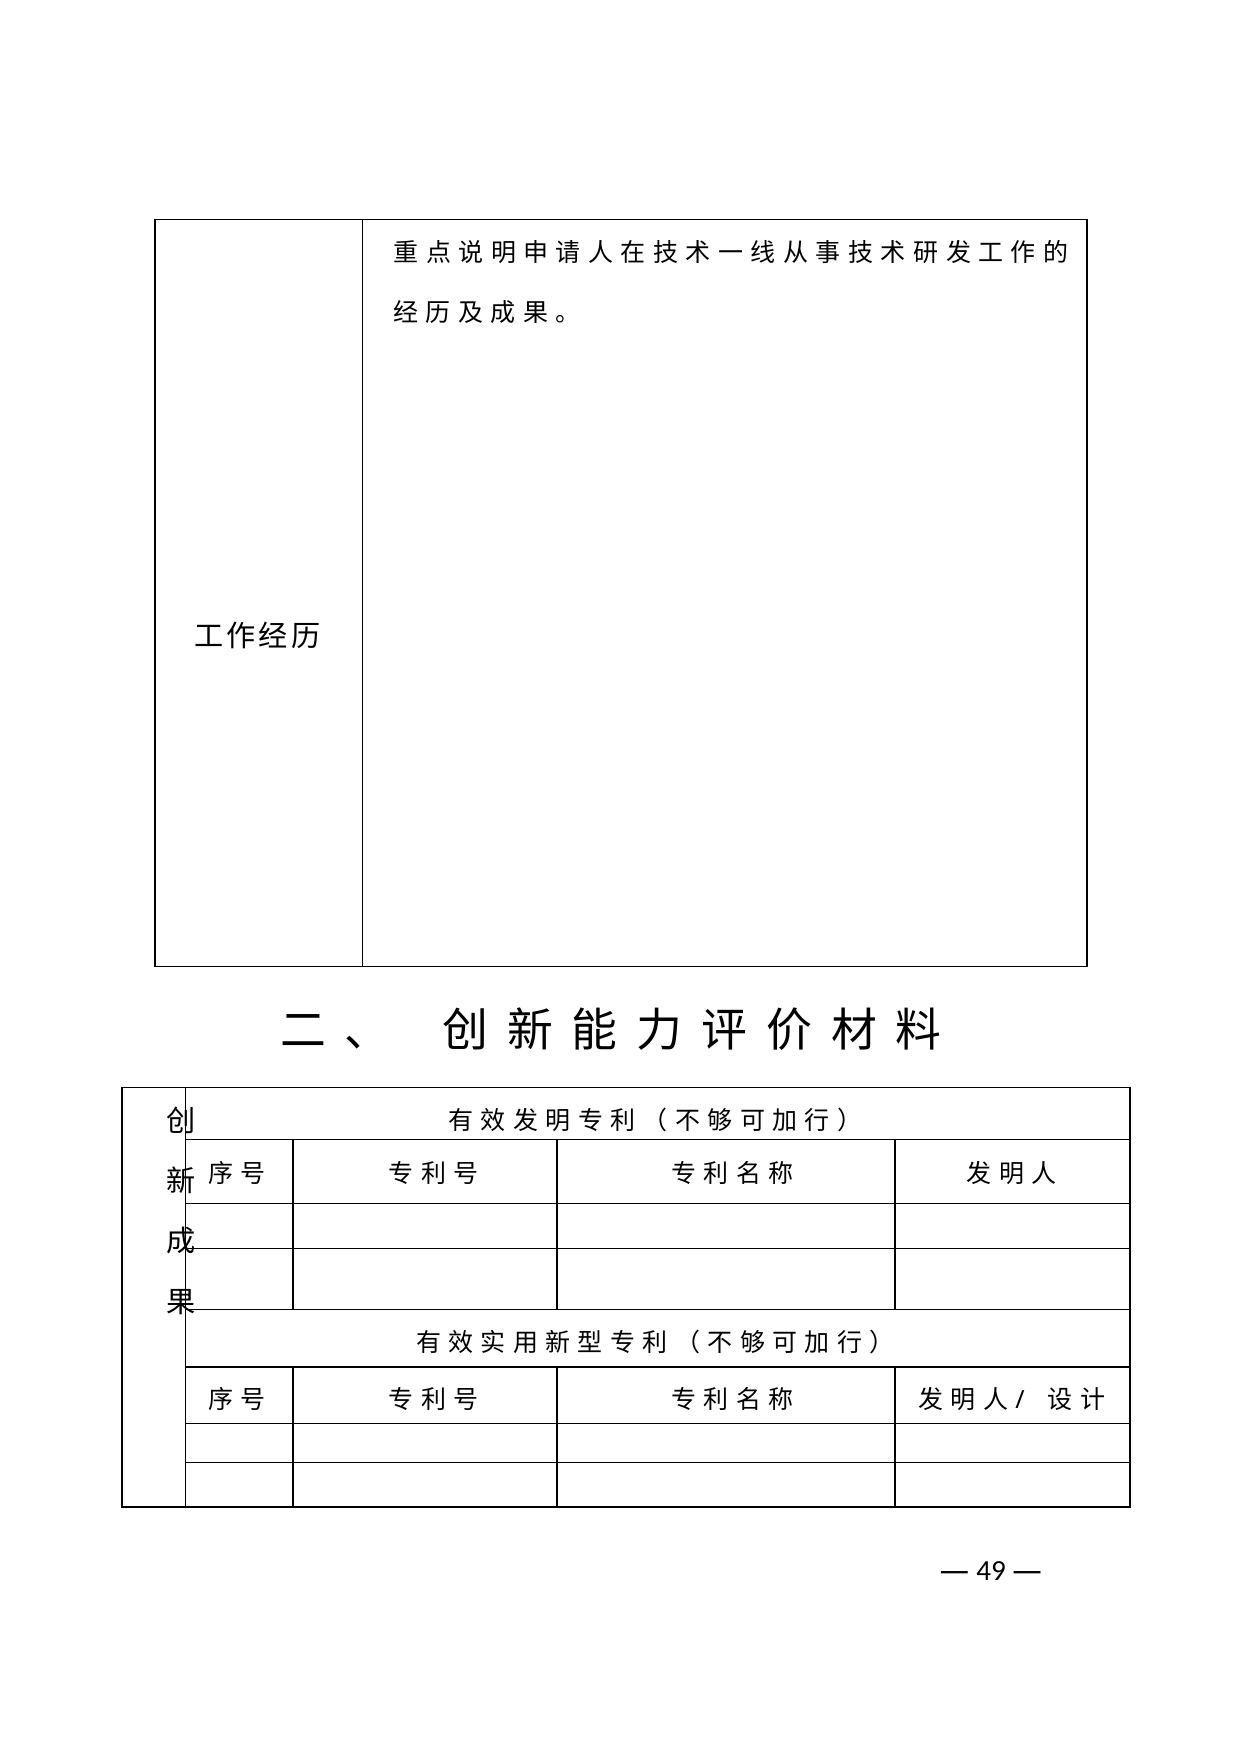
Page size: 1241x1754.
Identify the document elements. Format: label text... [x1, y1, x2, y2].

table_cell [558, 1204, 894, 1248]
table_header 有效发明专利（不够可加行） [186, 1088, 1129, 1138]
table_cell [558, 1249, 894, 1309]
table_cell 序号 [186, 1140, 292, 1203]
table_cell 工作经历 [156, 220, 362, 966]
table_header 创新成果 [123, 1088, 185, 1506]
table_cell [186, 1424, 292, 1462]
table_cell 专利号 [294, 1140, 556, 1203]
list 创新能力评价材料 [167, 967, 1074, 1087]
table_cell 专利号 [294, 1368, 556, 1422]
table_cell [186, 1463, 292, 1506]
table_cell 发明人/设计人 [896, 1368, 1129, 1422]
table_cell 序号 [186, 1368, 292, 1422]
table_cell 发明人 [896, 1140, 1129, 1203]
table_cell [558, 1424, 894, 1462]
table_cell [294, 1204, 556, 1248]
table_cell [896, 1424, 1129, 1462]
table_cell 重点说明申请人在技术一线从事技术研发工作的经历及成果。 [363, 220, 1086, 966]
table_cell 专利名称 [558, 1140, 894, 1203]
table_cell [294, 1463, 556, 1506]
table_cell 专利名称 [558, 1368, 894, 1422]
table_cell [294, 1424, 556, 1462]
table_cell 有效实用新型专利（不够可加行） [186, 1310, 1129, 1366]
table_cell [294, 1249, 556, 1309]
table_cell [186, 1204, 292, 1248]
table_cell [896, 1204, 1129, 1248]
table_cell [186, 1249, 292, 1309]
table_cell [896, 1463, 1129, 1506]
table_cell [558, 1463, 894, 1506]
table_cell [896, 1249, 1129, 1309]
